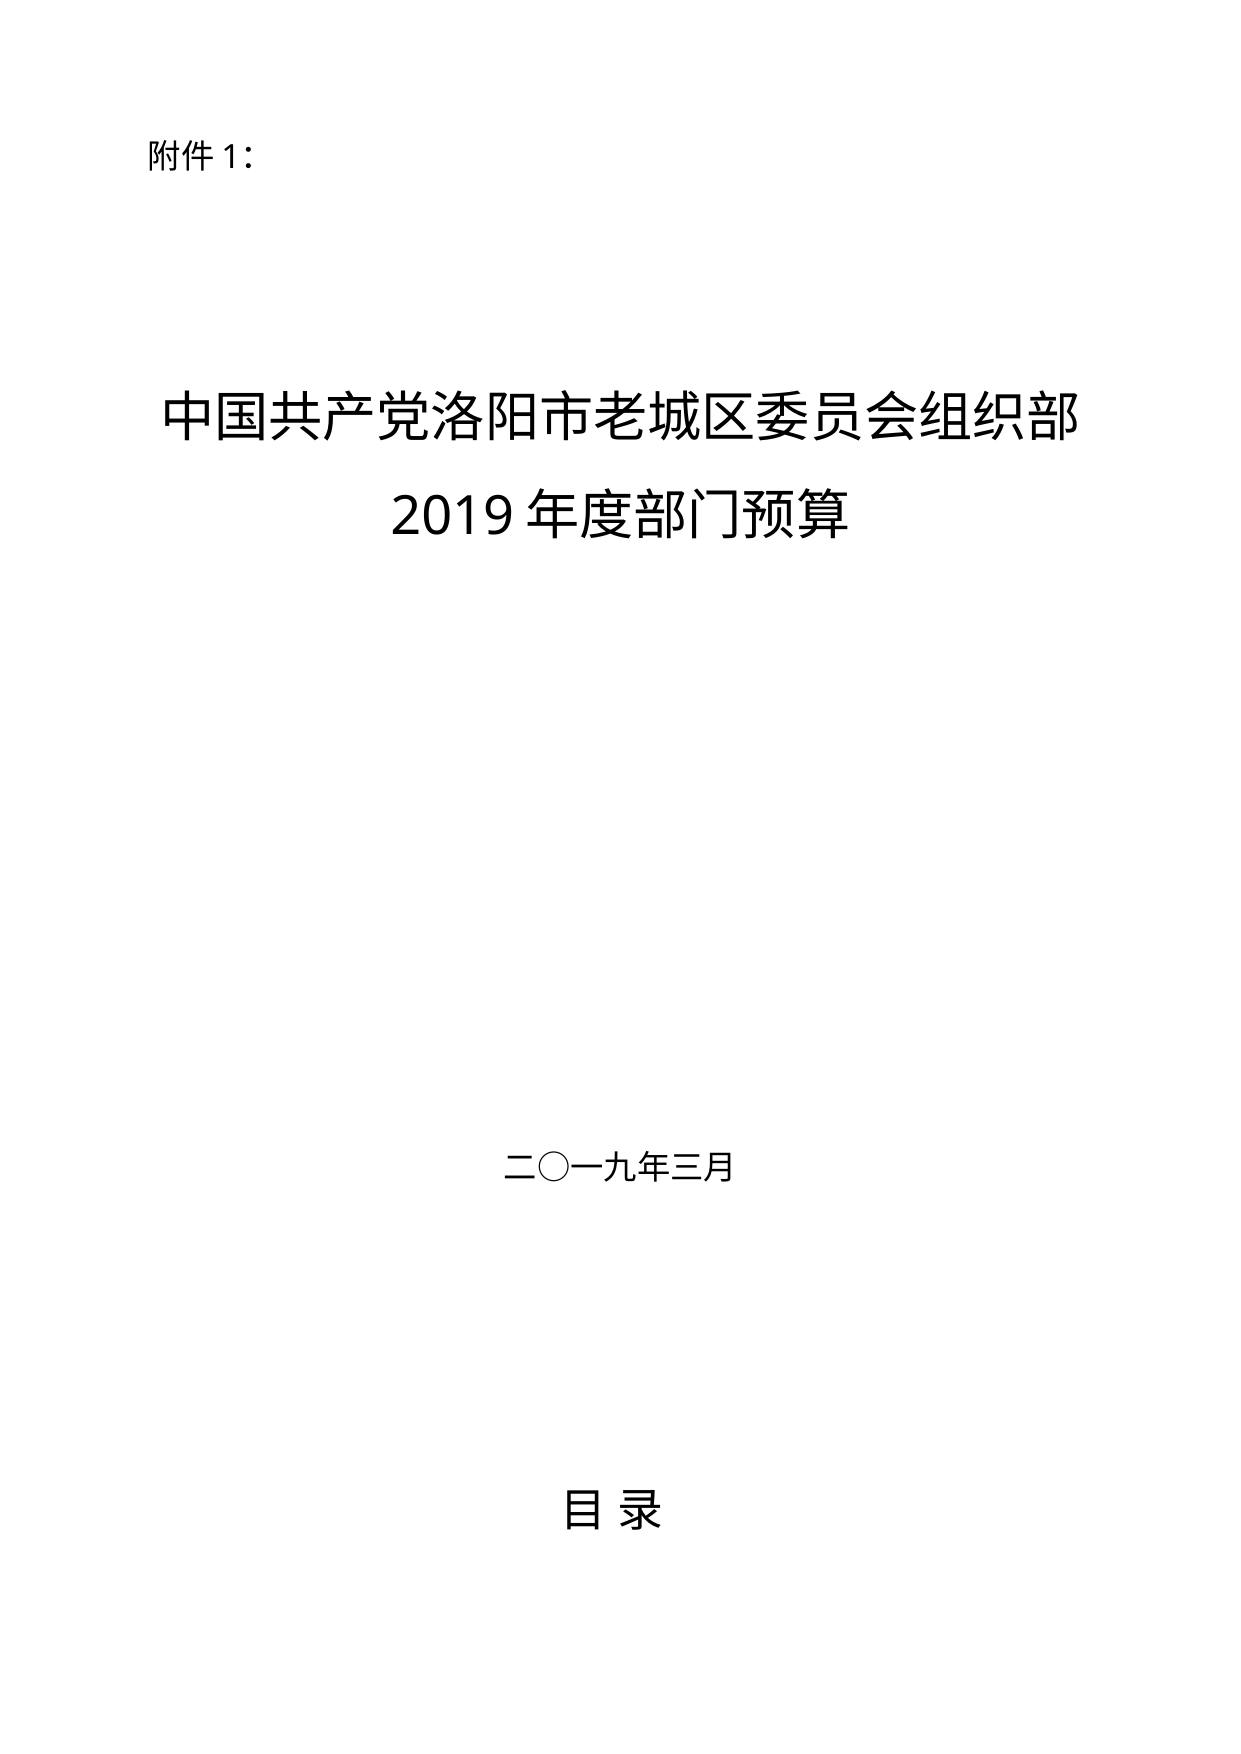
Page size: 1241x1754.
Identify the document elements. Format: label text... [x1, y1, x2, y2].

text 中国共产党洛阳市老城区委员会组织部2019年度部门预算 [148, 364, 1093, 559]
text 附件1： [148, 129, 1093, 178]
text 目 录 [133, 1478, 1087, 1538]
text 二○一九年三月 [148, 1141, 1093, 1189]
